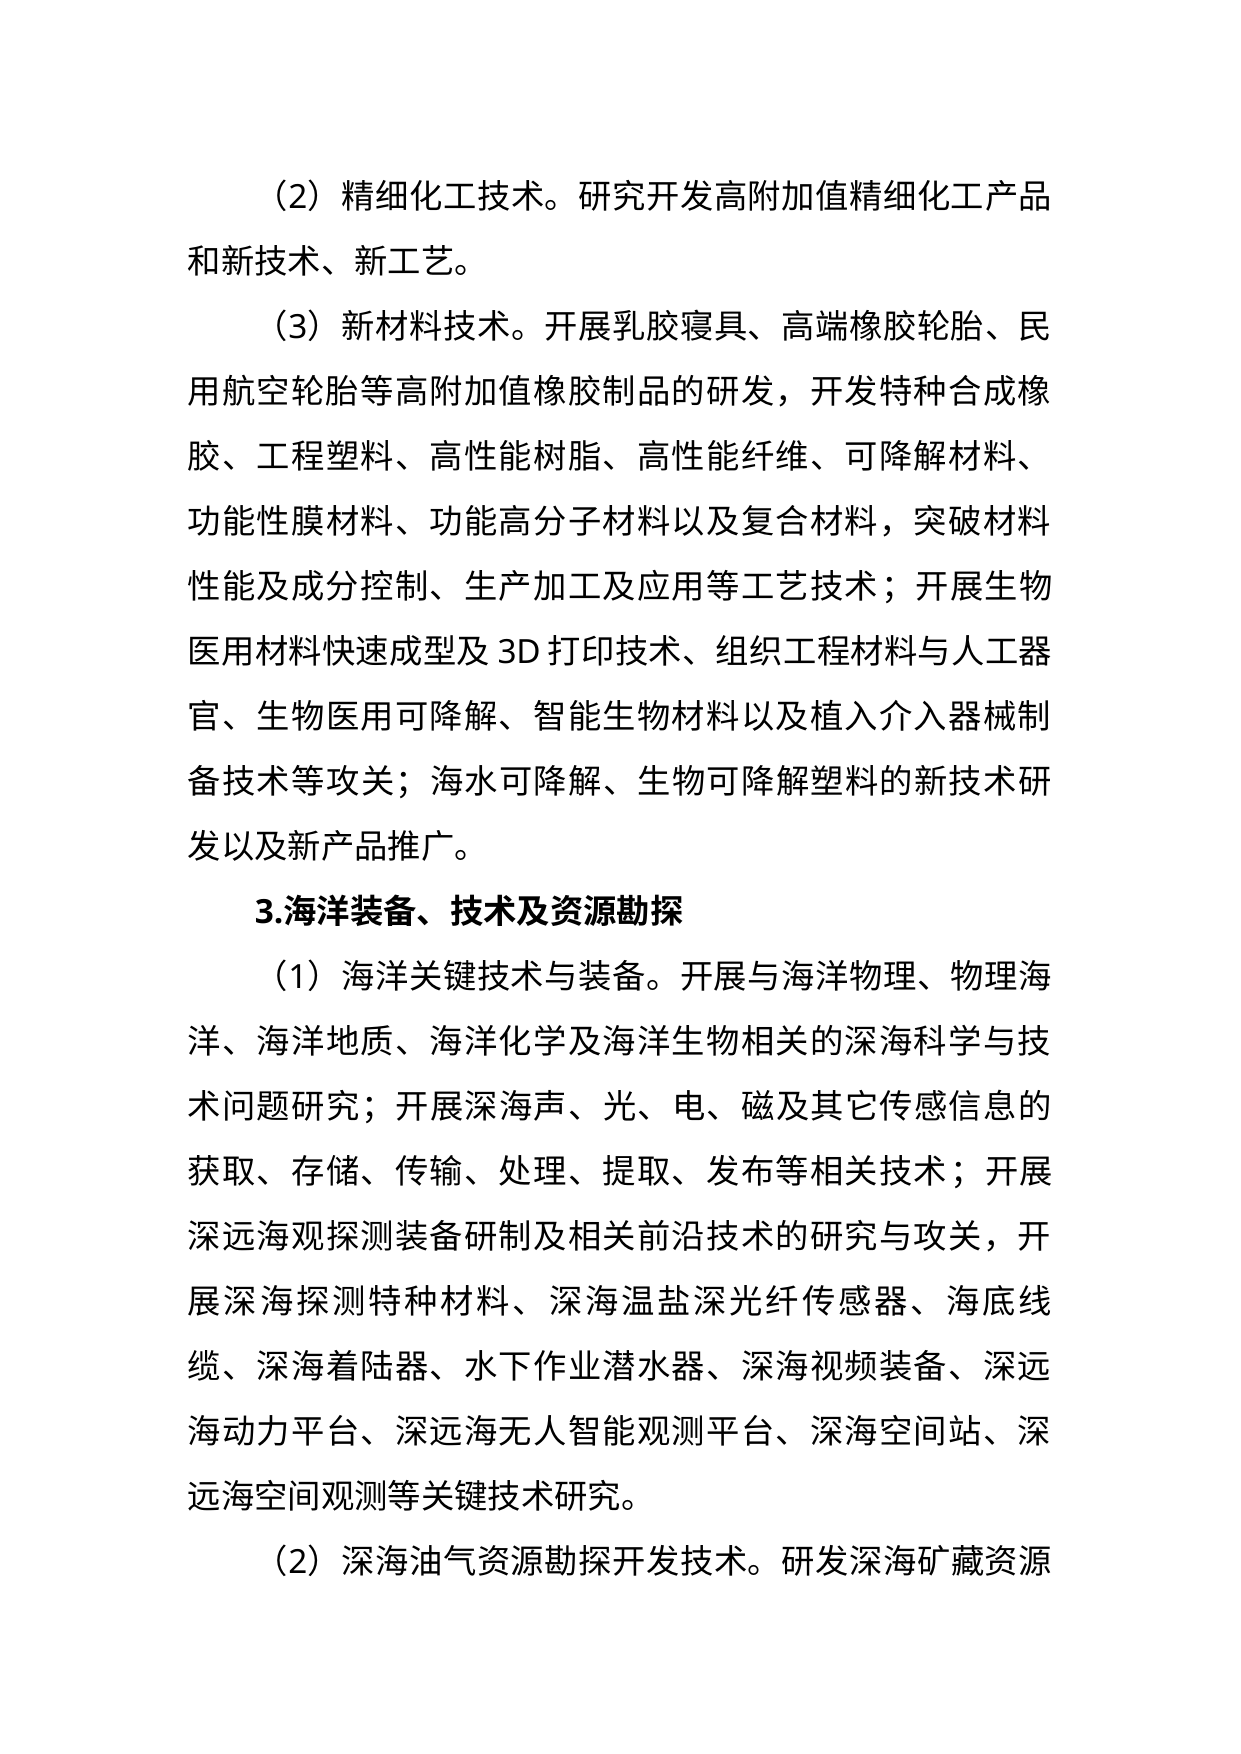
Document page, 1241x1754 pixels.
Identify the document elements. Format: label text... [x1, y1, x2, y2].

text （2）精细化工技术。研究开发高附加值精细化工产品和新技术、新工艺。 [187, 162, 1053, 292]
text 3.海洋装备、技术及资源勘探 [187, 877, 1053, 942]
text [187, 1527, 1053, 1592]
text （1）海洋关键技术与装备。开展与海洋物理、物理海洋、海洋地质、海洋化学及海洋生物相关的深海科学与技术问题研究；开展深海声、光、电、磁及其它传感信息的获取、存储、传输、处理、提取、发布等相关技术；开展深远海观探测装备研制及相关前沿技术的研究与攻关，开展深海探测特种材料、深海温盐深光纤传感器、海底线缆、深海着陆器、水下作业潜水器、深海视频装备、深远海动力平台、深远海无人智能观测平台、深海空间站、深远海空间观测等关键技术研究。 [187, 942, 1053, 1527]
text （3）新材料技术。开展乳胶寝具、高端橡胶轮胎、民用航空轮胎等高附加值橡胶制品的研发，开发特种合成橡胶、工程塑料、高性能树脂、高性能纤维、可降解材料、功能性膜材料、功能高分子材料以及复合材料，突破材料性能及成分控制、生产加工及应用等工艺技术；开展生物医用材料快速成型及3D打印技术、组织工程材料与人工器官、生物医用可降解、智能生物材料以及植入介入器械制备技术等攻关；海水可降解、生物可降解塑料的新技术研发以及新产品推广。 [187, 292, 1053, 877]
